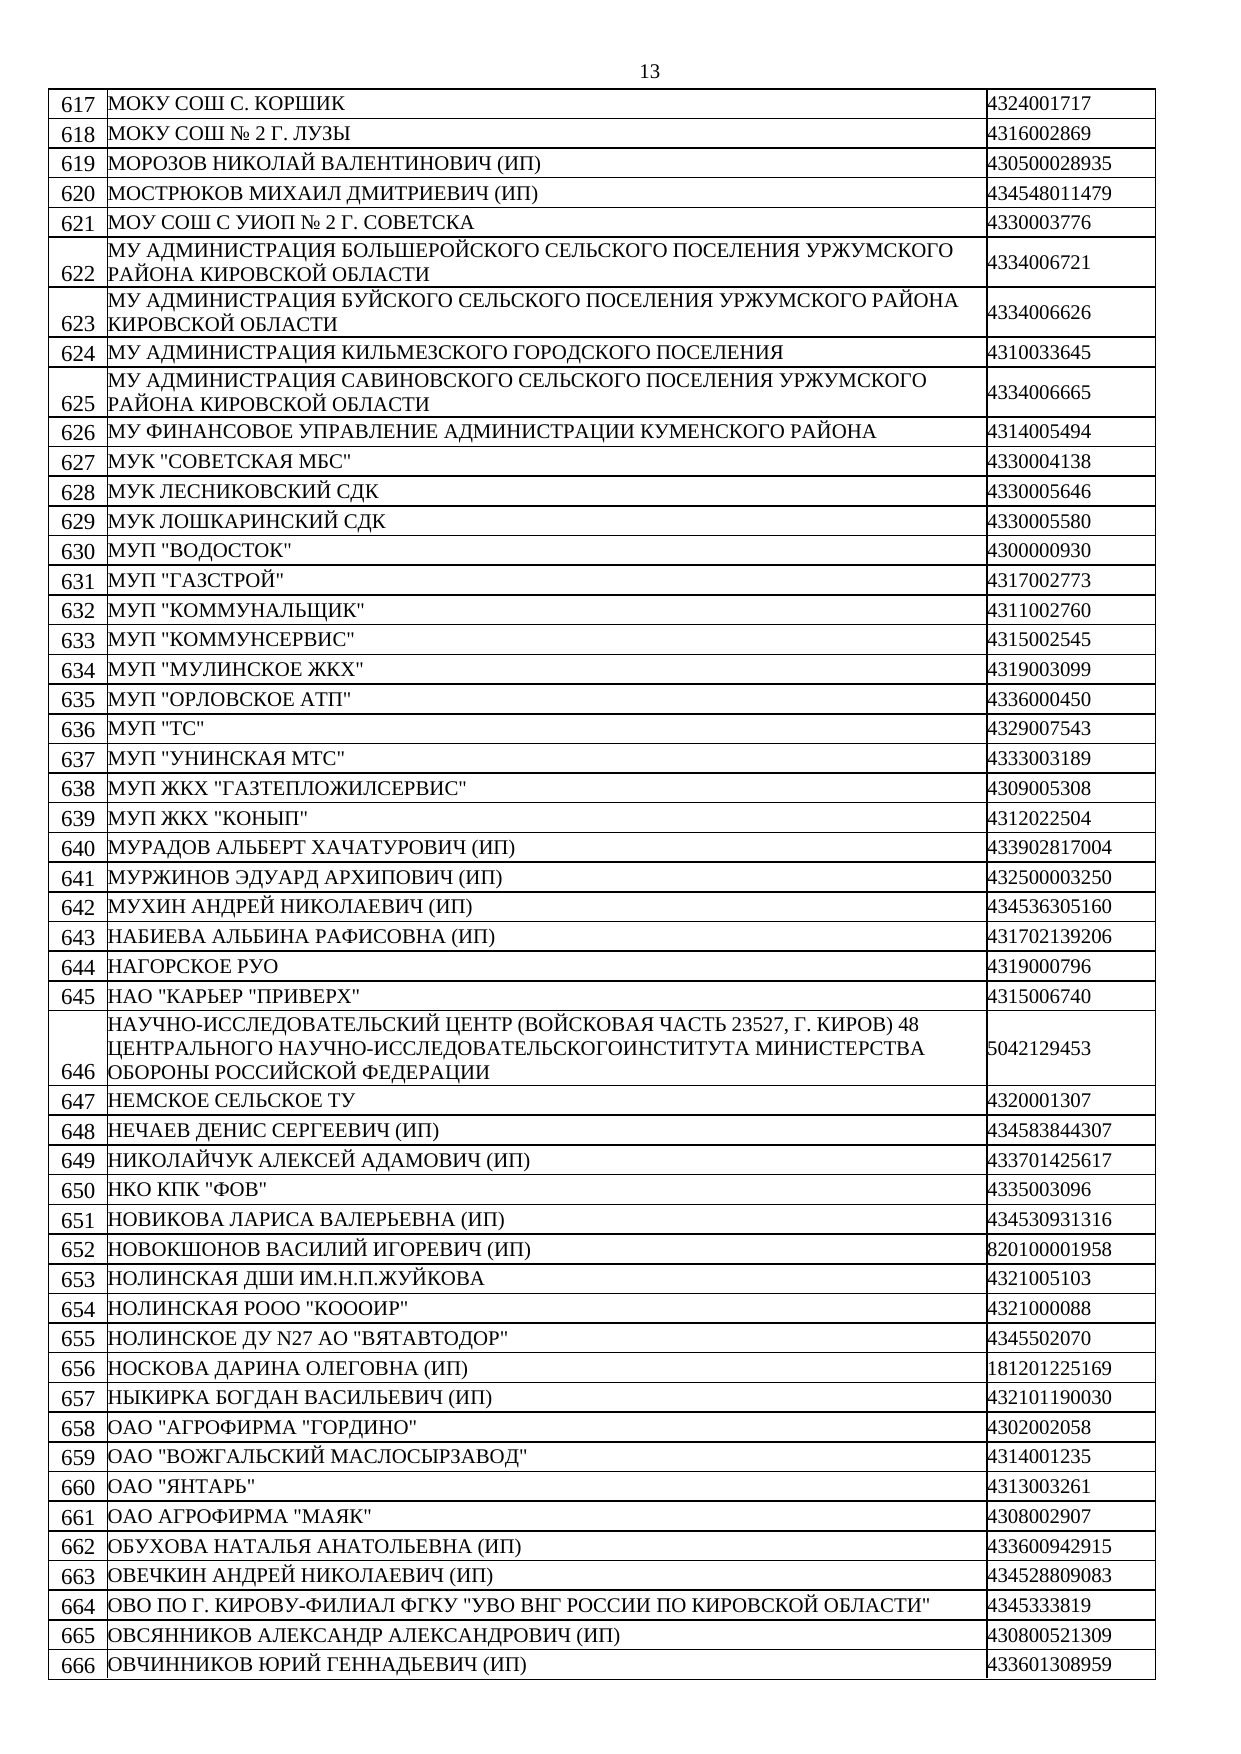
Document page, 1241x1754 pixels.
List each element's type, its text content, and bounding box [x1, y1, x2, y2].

table_cell 649 [49, 1146, 107, 1174]
table_cell МУ ФИНАНСОВОЕ УПРАВЛЕНИЕ АДМИНИСТРАЦИИ КУМЕНСКОГО РАЙОНА [108, 418, 986, 446]
table_cell НЫКИРКА БОГДАН ВАСИЛЬЕВИЧ (ИП) [108, 1383, 986, 1411]
table_cell НЕЧАЕВ ДЕНИС СЕРГЕЕВИЧ (ИП) [108, 1116, 986, 1144]
table_cell МУРЖИНОВ ЭДУАРД АРХИПОВИЧ (ИП) [108, 863, 986, 891]
table_cell 432101190030 [988, 1383, 1155, 1411]
table_cell 629 [49, 507, 107, 535]
table_cell 647 [49, 1086, 107, 1114]
table_cell 4302002058 [988, 1413, 1155, 1441]
table_cell 659 [49, 1443, 107, 1471]
table_cell 4316002869 [988, 119, 1155, 147]
table_cell 4315006740 [988, 982, 1155, 1010]
table_cell 4335003096 [988, 1175, 1155, 1203]
table_cell 431702139206 [988, 922, 1155, 950]
table_cell 618 [49, 119, 107, 147]
table_cell 4310033645 [988, 338, 1155, 366]
table_cell 4319000796 [988, 952, 1155, 980]
table_cell 4329007543 [988, 715, 1155, 742]
table_cell 434528809083 [988, 1561, 1155, 1589]
table_cell 652 [49, 1235, 107, 1263]
table_cell 630 [49, 536, 107, 564]
table_cell 666 [49, 1650, 107, 1678]
table_cell МОКУ СОШ № 2 Г. ЛУЗЫ [108, 119, 986, 147]
table_cell 434583844307 [988, 1116, 1155, 1144]
table_cell МУП "ВОДОСТОК" [108, 536, 986, 564]
table_cell НОВОКШОНОВ ВАСИЛИЙ ИГОРЕВИЧ (ИП) [108, 1235, 986, 1263]
table_cell МУП "ОРЛОВСКОЕ АТП" [108, 685, 986, 713]
table_cell МОРОЗОВ НИКОЛАЙ ВАЛЕНТИНОВИЧ (ИП) [108, 149, 986, 177]
table_cell ОВО ПО Г. КИРОВУ-ФИЛИАЛ ФГКУ "УВО ВНГ РОССИИ ПО КИРОВСКОЙ ОБЛАСТИ" [108, 1591, 986, 1619]
table_cell 5042129453 [988, 1011, 1155, 1085]
table_cell НАГОРСКОЕ РУО [108, 952, 986, 980]
table_cell 633 [49, 625, 107, 653]
table_cell НОЛИНСКАЯ РООО "КОООИР" [108, 1294, 986, 1322]
table_cell 4345333819 [988, 1591, 1155, 1619]
table_cell 663 [49, 1561, 107, 1589]
table_cell НОЛИНСКАЯ ДШИ ИМ.Н.П.ЖУЙКОВА [108, 1265, 986, 1292]
table_cell МУК ЛОШКАРИНСКИЙ СДК [108, 507, 986, 535]
table_cell 430500028935 [988, 149, 1155, 177]
table_cell 646 [49, 1011, 107, 1085]
table_cell МУХИН АНДРЕЙ НИКОЛАЕВИЧ (ИП) [108, 893, 986, 921]
table_cell 656 [49, 1353, 107, 1382]
table_cell НКО КПК "ФОВ" [108, 1175, 986, 1203]
table_cell 4308002907 [988, 1502, 1155, 1530]
table_cell МОСТРЮКОВ МИХАИЛ ДМИТРИЕВИЧ (ИП) [108, 178, 986, 207]
table_cell 617 [49, 90, 107, 117]
table_cell 434536305160 [988, 893, 1155, 921]
table_cell 631 [49, 566, 107, 594]
table_cell 433902817004 [988, 833, 1155, 861]
table_cell МУРАДОВ АЛЬБЕРТ ХАЧАТУРОВИЧ (ИП) [108, 833, 986, 861]
table_cell 657 [49, 1383, 107, 1411]
table_cell 4334006721 [988, 238, 1155, 286]
table_cell 642 [49, 893, 107, 921]
table_cell НОВИКОВА ЛАРИСА ВАЛЕРЬЕВНА (ИП) [108, 1205, 986, 1233]
table_cell МУП "КОММУНСЕРВИС" [108, 625, 986, 653]
table_cell 4321005103 [988, 1265, 1155, 1292]
table_cell 638 [49, 774, 107, 802]
table_cell 636 [49, 715, 107, 742]
table_cell МУ АДМИНИСТРАЦИЯ САВИНОВСКОГО СЕЛЬСКОГО ПОСЕЛЕНИЯ УРЖУМСКОГО РАЙОНА КИРОВСКОЙ ОБЛАСТИ [108, 368, 986, 416]
table_cell ОАО "ВОЖГАЛЬСКИЙ МАСЛОСЫРЗАВОД" [108, 1443, 986, 1471]
table_cell 4345502070 [988, 1324, 1155, 1352]
table_cell 662 [49, 1532, 107, 1560]
table_cell МОУ СОШ С УИОП № 2 Г. СОВЕТСКА [108, 208, 986, 236]
table_cell 632 [49, 596, 107, 624]
table_cell 432500003250 [988, 863, 1155, 891]
table_cell НОСКОВА ДАРИНА ОЛЕГОВНА (ИП) [108, 1353, 986, 1382]
table_cell МУ АДМИНИСТРАЦИЯ КИЛЬМЕЗСКОГО ГОРОДСКОГО ПОСЕЛЕНИЯ [108, 338, 986, 366]
table_cell 4330005580 [988, 507, 1155, 535]
table_cell 181201225169 [988, 1353, 1155, 1382]
table_cell ОВЧИННИКОВ ЮРИЙ ГЕННАДЬЕВИЧ (ИП) [108, 1650, 986, 1678]
table_cell 627 [49, 447, 107, 475]
table_cell 640 [49, 833, 107, 861]
table_cell 625 [49, 368, 107, 416]
table_cell ОАО "ЯНТАРЬ" [108, 1472, 986, 1500]
table_cell 658 [49, 1413, 107, 1441]
table_cell НАО "КАРЬЕР "ПРИВЕРХ" [108, 982, 986, 1010]
table_cell 639 [49, 803, 107, 832]
table_cell 4314001235 [988, 1443, 1155, 1471]
table_cell ОАО "АГРОФИРМА "ГОРДИНО" [108, 1413, 986, 1441]
table_cell 624 [49, 338, 107, 366]
table_cell 653 [49, 1265, 107, 1292]
table_cell 665 [49, 1621, 107, 1649]
table_cell МУП "ГАЗСТРОЙ" [108, 566, 986, 594]
table_cell ОВСЯННИКОВ АЛЕКСАНДР АЛЕКСАНДРОВИЧ (ИП) [108, 1621, 986, 1649]
table_cell 650 [49, 1175, 107, 1203]
table_cell 637 [49, 744, 107, 772]
table_cell 620 [49, 178, 107, 207]
table_cell 4330004138 [988, 447, 1155, 475]
table_cell 651 [49, 1205, 107, 1233]
table_cell 434548011479 [988, 178, 1155, 207]
table_cell 635 [49, 685, 107, 713]
table_cell 4309005308 [988, 774, 1155, 802]
table_cell МУК "СОВЕТСКАЯ МБС" [108, 447, 986, 475]
table_cell 621 [49, 208, 107, 236]
table_cell 4311002760 [988, 596, 1155, 624]
table_cell НИКОЛАЙЧУК АЛЕКСЕЙ АДАМОВИЧ (ИП) [108, 1146, 986, 1174]
table_cell 623 [49, 288, 107, 336]
table_cell 4330003776 [988, 208, 1155, 236]
table_cell 643 [49, 922, 107, 950]
table_cell МУК ЛЕСНИКОВСКИЙ СДК [108, 477, 986, 505]
table_cell 654 [49, 1294, 107, 1322]
table_cell 619 [49, 149, 107, 177]
table_cell 4336000450 [988, 685, 1155, 713]
table_cell 660 [49, 1472, 107, 1500]
table_cell 626 [49, 418, 107, 446]
table_cell 4330005646 [988, 477, 1155, 505]
table_cell МОКУ СОШ С. КОРШИК [108, 90, 986, 117]
table_cell МУП "ТС" [108, 715, 986, 742]
table_cell 628 [49, 477, 107, 505]
table_cell 622 [49, 238, 107, 286]
table_cell 4315002545 [988, 625, 1155, 653]
table_cell НАУЧНО-ИССЛЕДОВАТЕЛЬСКИЙ ЦЕНТР (ВОЙСКОВАЯ ЧАСТЬ 23527, Г. КИРОВ) 48 ЦЕНТРАЛЬНОГО НАУЧНО-ИССЛЕДОВАТЕЛЬСКОГОИНСТИТУТА МИНИСТЕРСТВА ОБОРОНЫ РОССИЙСКОЙ ФЕДЕРАЦИИ [108, 1011, 986, 1085]
table_cell ОБУХОВА НАТАЛЬЯ АНАТОЛЬЕВНА (ИП) [108, 1532, 986, 1560]
table_cell 661 [49, 1502, 107, 1530]
table_cell МУ АДМИНИСТРАЦИЯ БУЙСКОГО СЕЛЬСКОГО ПОСЕЛЕНИЯ УРЖУМСКОГО РАЙОНА КИРОВСКОЙ ОБЛАСТИ [108, 288, 986, 336]
table_cell 4300000930 [988, 536, 1155, 564]
table_cell 4321000088 [988, 1294, 1155, 1322]
table_cell 4334006665 [988, 368, 1155, 416]
table_cell МУП "МУЛИНСКОЕ ЖКХ" [108, 655, 986, 683]
table_cell МУП "КОММУНАЛЬЩИК" [108, 596, 986, 624]
table_cell 641 [49, 863, 107, 891]
table_cell 4319003099 [988, 655, 1155, 683]
table_cell 645 [49, 982, 107, 1010]
table_cell 434530931316 [988, 1205, 1155, 1233]
table_cell 664 [49, 1591, 107, 1619]
table_cell 4317002773 [988, 566, 1155, 594]
table_cell 4312022504 [988, 803, 1155, 832]
table_cell 634 [49, 655, 107, 683]
table_cell НОЛИНСКОЕ ДУ N27 АО "ВЯТАВТОДОР" [108, 1324, 986, 1352]
table_cell НЕМСКОЕ СЕЛЬСКОЕ ТУ [108, 1086, 986, 1114]
table_cell МУ АДМИНИСТРАЦИЯ БОЛЬШЕРОЙСКОГО СЕЛЬСКОГО ПОСЕЛЕНИЯ УРЖУМСКОГО РАЙОНА КИРОВСКОЙ ОБЛАСТИ [108, 238, 986, 286]
table_cell МУП "УНИНСКАЯ МТС" [108, 744, 986, 772]
table_cell ОАО АГРОФИРМА "МАЯК" [108, 1502, 986, 1530]
table_cell 4324001717 [988, 90, 1155, 117]
table_cell 648 [49, 1116, 107, 1144]
table_cell 644 [49, 952, 107, 980]
table_cell МУП ЖКХ "КОНЫП" [108, 803, 986, 832]
table_cell НАБИЕВА АЛЬБИНА РАФИСОВНА (ИП) [108, 922, 986, 950]
table_cell 655 [49, 1324, 107, 1352]
table_cell 4333003189 [988, 744, 1155, 772]
table_cell 4334006626 [988, 288, 1155, 336]
table_cell 430800521309 [988, 1621, 1155, 1649]
table_cell ОВЕЧКИН АНДРЕЙ НИКОЛАЕВИЧ (ИП) [108, 1561, 986, 1589]
table_cell 4320001307 [988, 1086, 1155, 1114]
table_cell 820100001958 [988, 1235, 1155, 1263]
table_cell 4314005494 [988, 418, 1155, 446]
table_cell 4313003261 [988, 1472, 1155, 1500]
table_cell 433601308959 [988, 1650, 1155, 1678]
table_cell МУП ЖКХ "ГАЗТЕПЛОЖИЛСЕРВИС" [108, 774, 986, 802]
table_cell 433600942915 [988, 1532, 1155, 1560]
table_cell 433701425617 [988, 1146, 1155, 1174]
